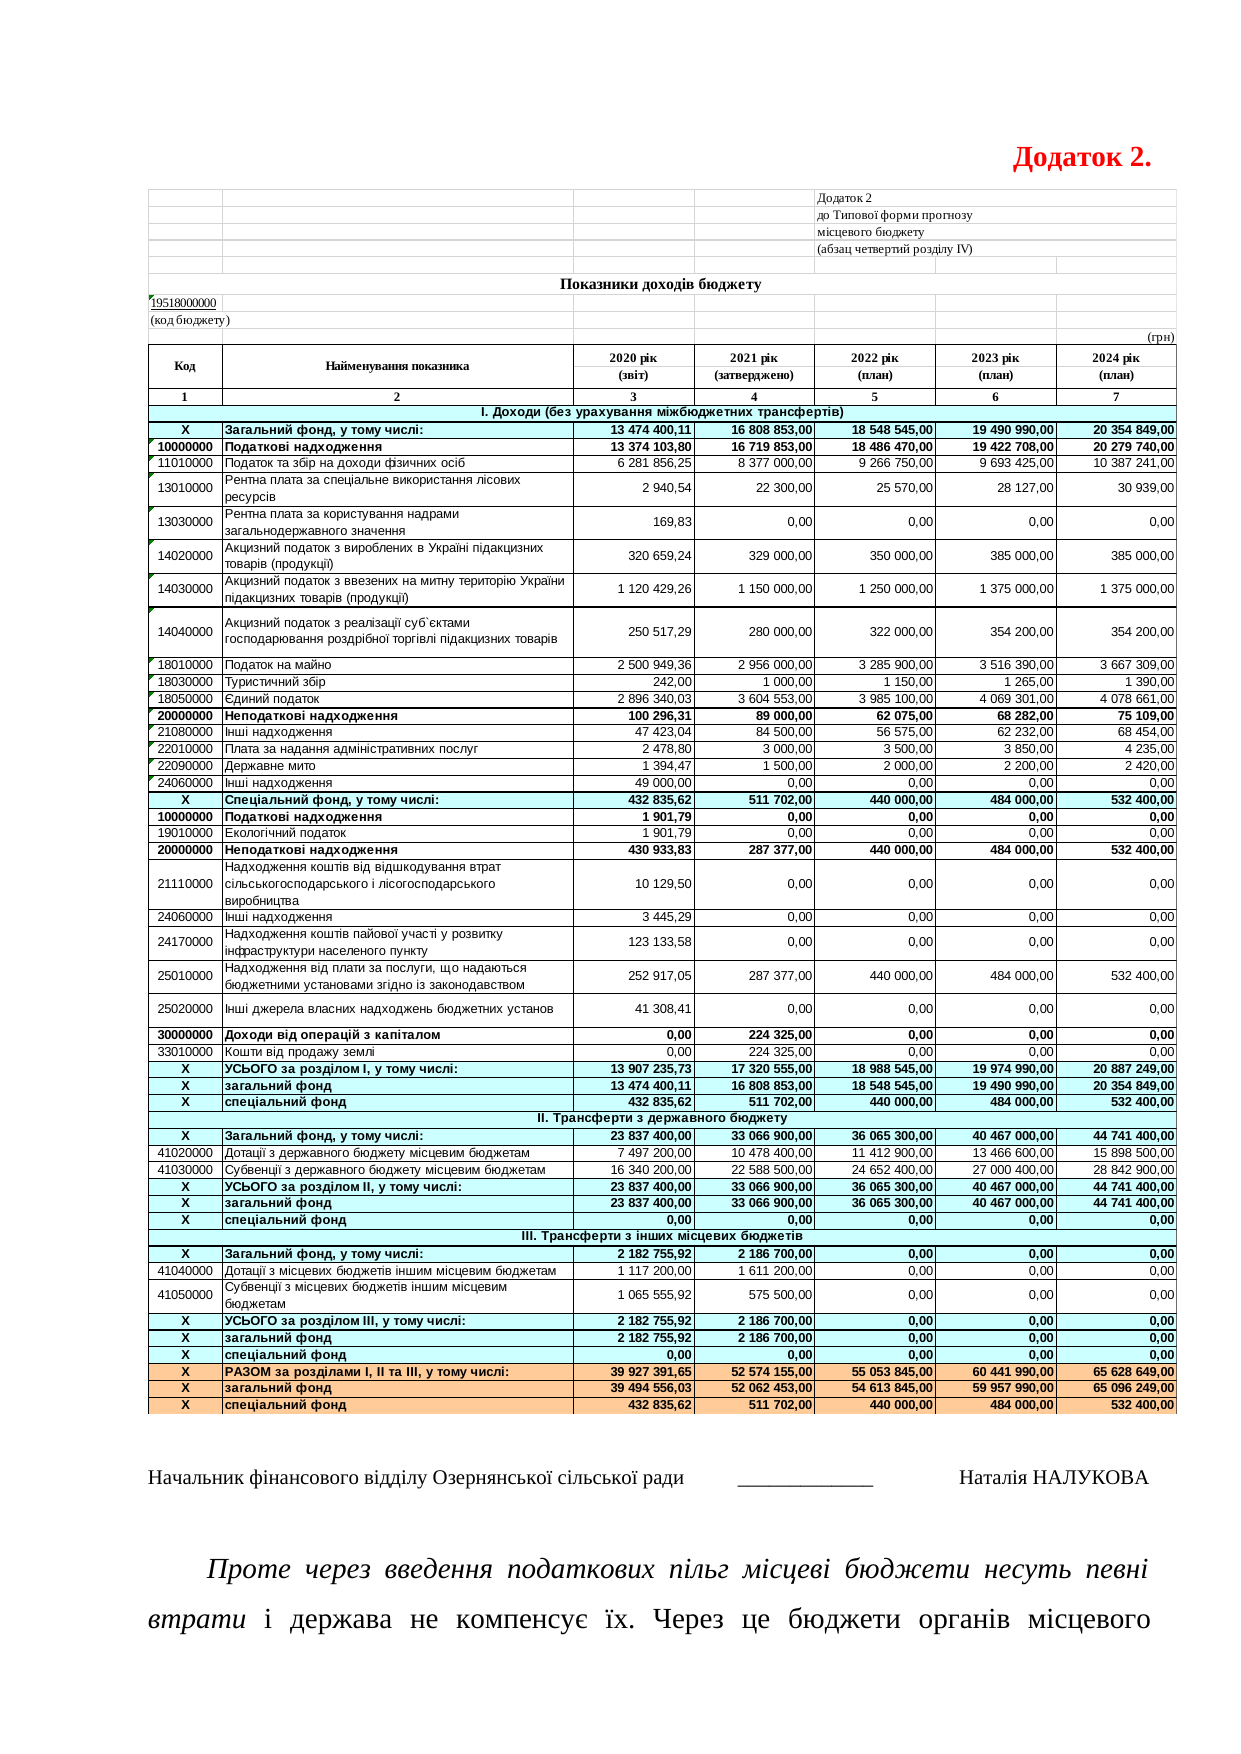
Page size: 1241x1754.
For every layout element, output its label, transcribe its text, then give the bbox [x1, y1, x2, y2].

text Начальник фінансового відділу Озернянської сільської ради _____________ Наталія НАЛУКОВА [148, 1465, 1152, 1489]
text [148, 1551, 1152, 1635]
text Додаток 2. [148, 139, 1152, 172]
